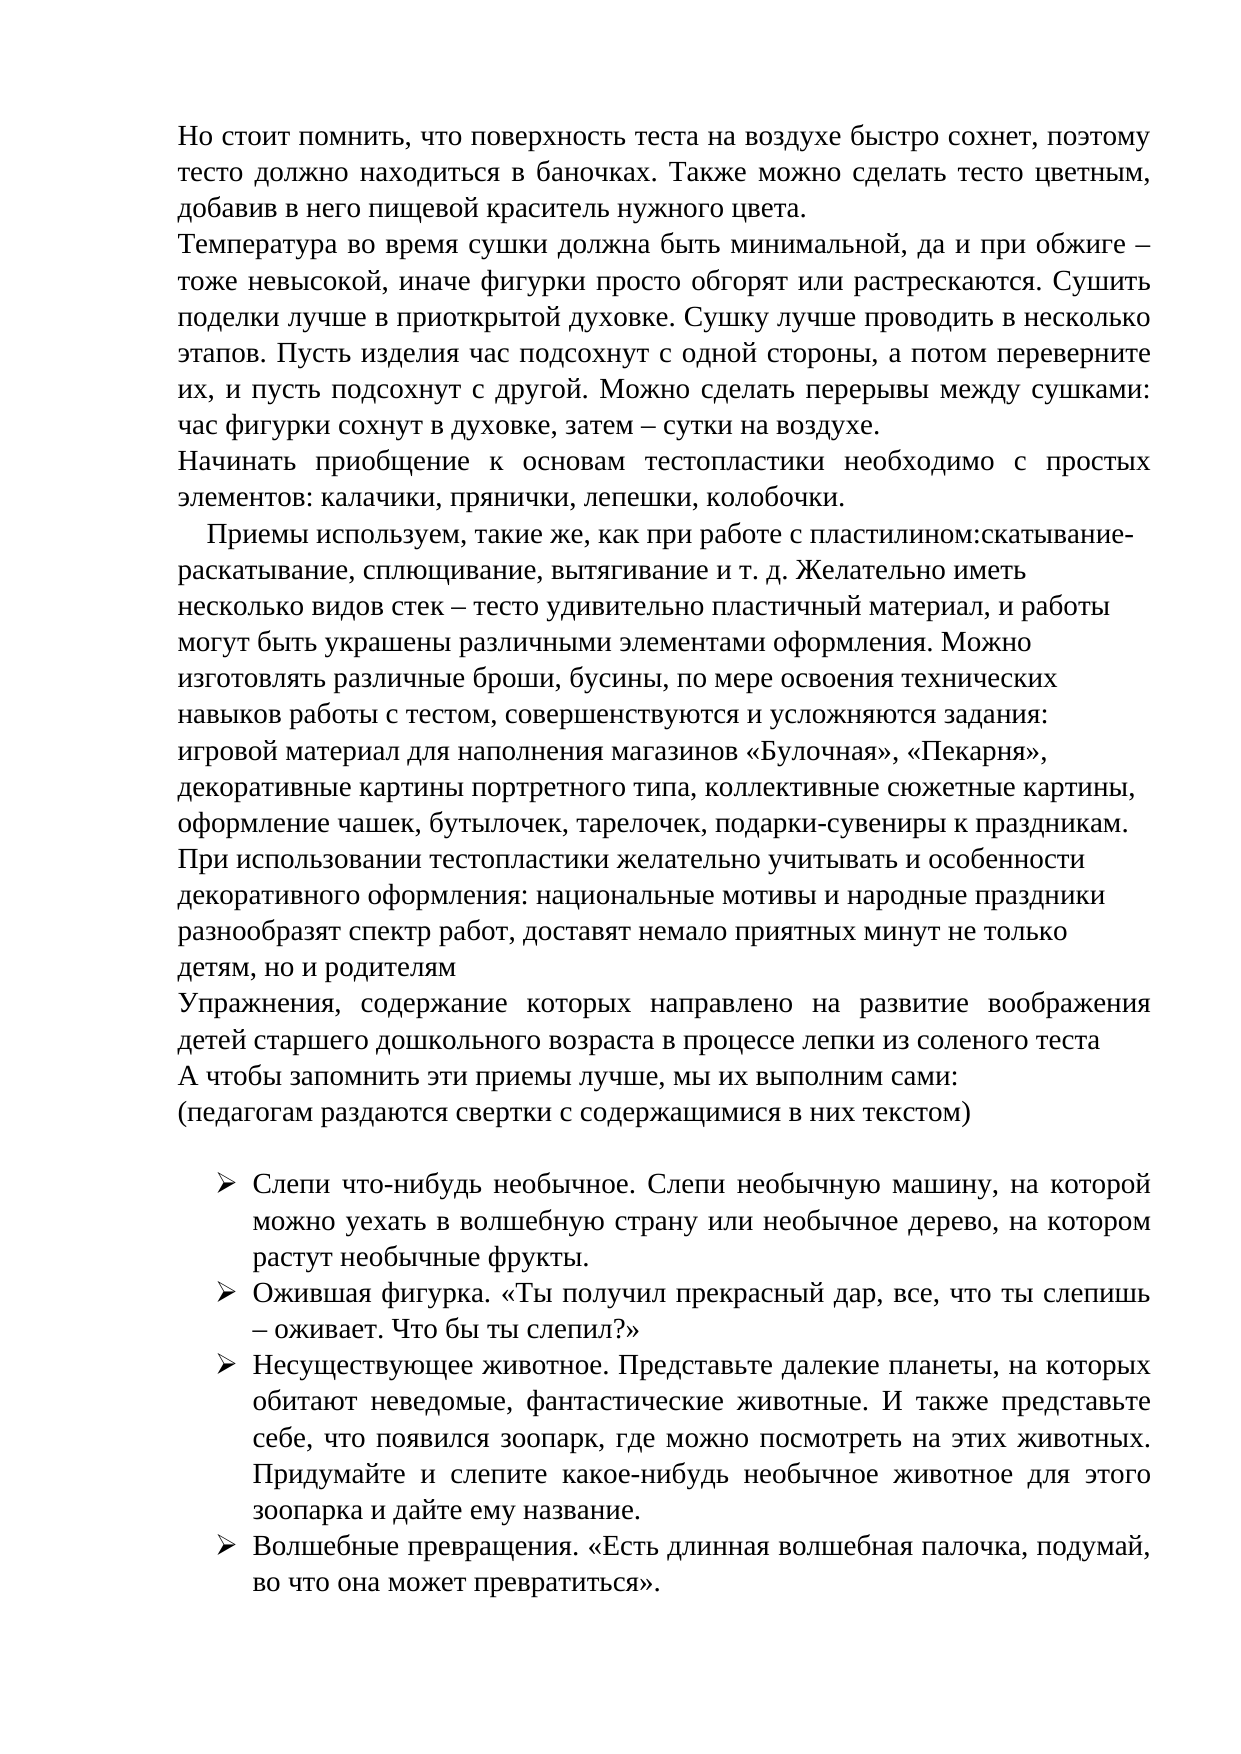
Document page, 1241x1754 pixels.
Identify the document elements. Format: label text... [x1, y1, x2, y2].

text (педагогам раздаются свертки с содержащимися в них текстом) [177, 1094, 1152, 1128]
text Начинать приобщение к основам тестопластики необходимо с простых элементов: калачики, прянички, лепешки, колобочки. [177, 443, 1152, 513]
text Приемы используем, такие же, как при работе с пластилином:скатывание- раскатывание, сплющивание, вытягивание и т. д. Желательно иметь несколько видов стек – тесто удивительно пластичный материал, и работы могут быть украшены различными элементами оформления. Можно изготовлять различные броши, бусины, по мере освоения технических навыков работы с тестом, совершенствуются и усложняются задания: игровой материал для наполнения магазинов «Булочная», «Пекарня», декоративные картины портретного типа, коллективные сюжетные картины, оформление чашек, бутылочек, тарелочек, подарки-сувениры к праздникам. При использовании тестопластики желательно учитывать и особенности декоративного оформления: национальные мотивы и народные праздники разнообразят спектр работ, доставят немало приятных минут не только детям, но и родителям [177, 516, 1152, 983]
list Несуществующее животное. Представьте далекие планеты, на которых обитают неведомые, фантастические животные. И также представьте себе, что появился зоопарк, где можно посмотреть на этих животных. Придумайте и слепите какое-нибудь необычное животное для этого зоопарка и дайте ему название. [215, 1347, 1152, 1526]
list Волшебные превращения. «Есть длинная волшебная палочка, подумай, во что она может превратиться». [215, 1528, 1152, 1598]
list Слепи что-нибудь необычное. Слепи необычную машину, на которой можно уехать в волшебную страну или необычное дерево, на котором растут необычные фрукты. [215, 1166, 1152, 1272]
text Температура во время сушки должна быть минимальной, да и при обжиге – тоже невысокой, иначе фигурки просто обгорят или растрескаются. Сушить поделки лучше в приоткрытой духовке. Сушку лучше проводить в несколько этапов. Пусть изделия час подсохнут с одной стороны, а потом переверните их, и пусть подсохнут с другой. Можно сделать перерывы между сушками: час фигурки сохнут в духовке, затем – сутки на воздухе. [177, 227, 1152, 441]
text Но стоит помнить, что поверхность теста на воздухе быстро сохнет, поэтому тесто должно находиться в баночках. Также можно сделать тесто цветным, добавив в него пищевой краситель нужного цвета. [177, 118, 1152, 224]
text А чтобы запомнить эти приемы лучше, мы их выполним сами: [177, 1058, 1152, 1091]
text Упражнения, содержание которых направлено на развитие воображения детей старшего дошкольного возраста в процессе лепки из соленого теста [177, 986, 1152, 1055]
list Ожившая фигурка. «Ты получил прекрасный дар, все, что ты слепишь – оживает. Что бы ты слепил?» [215, 1275, 1152, 1345]
